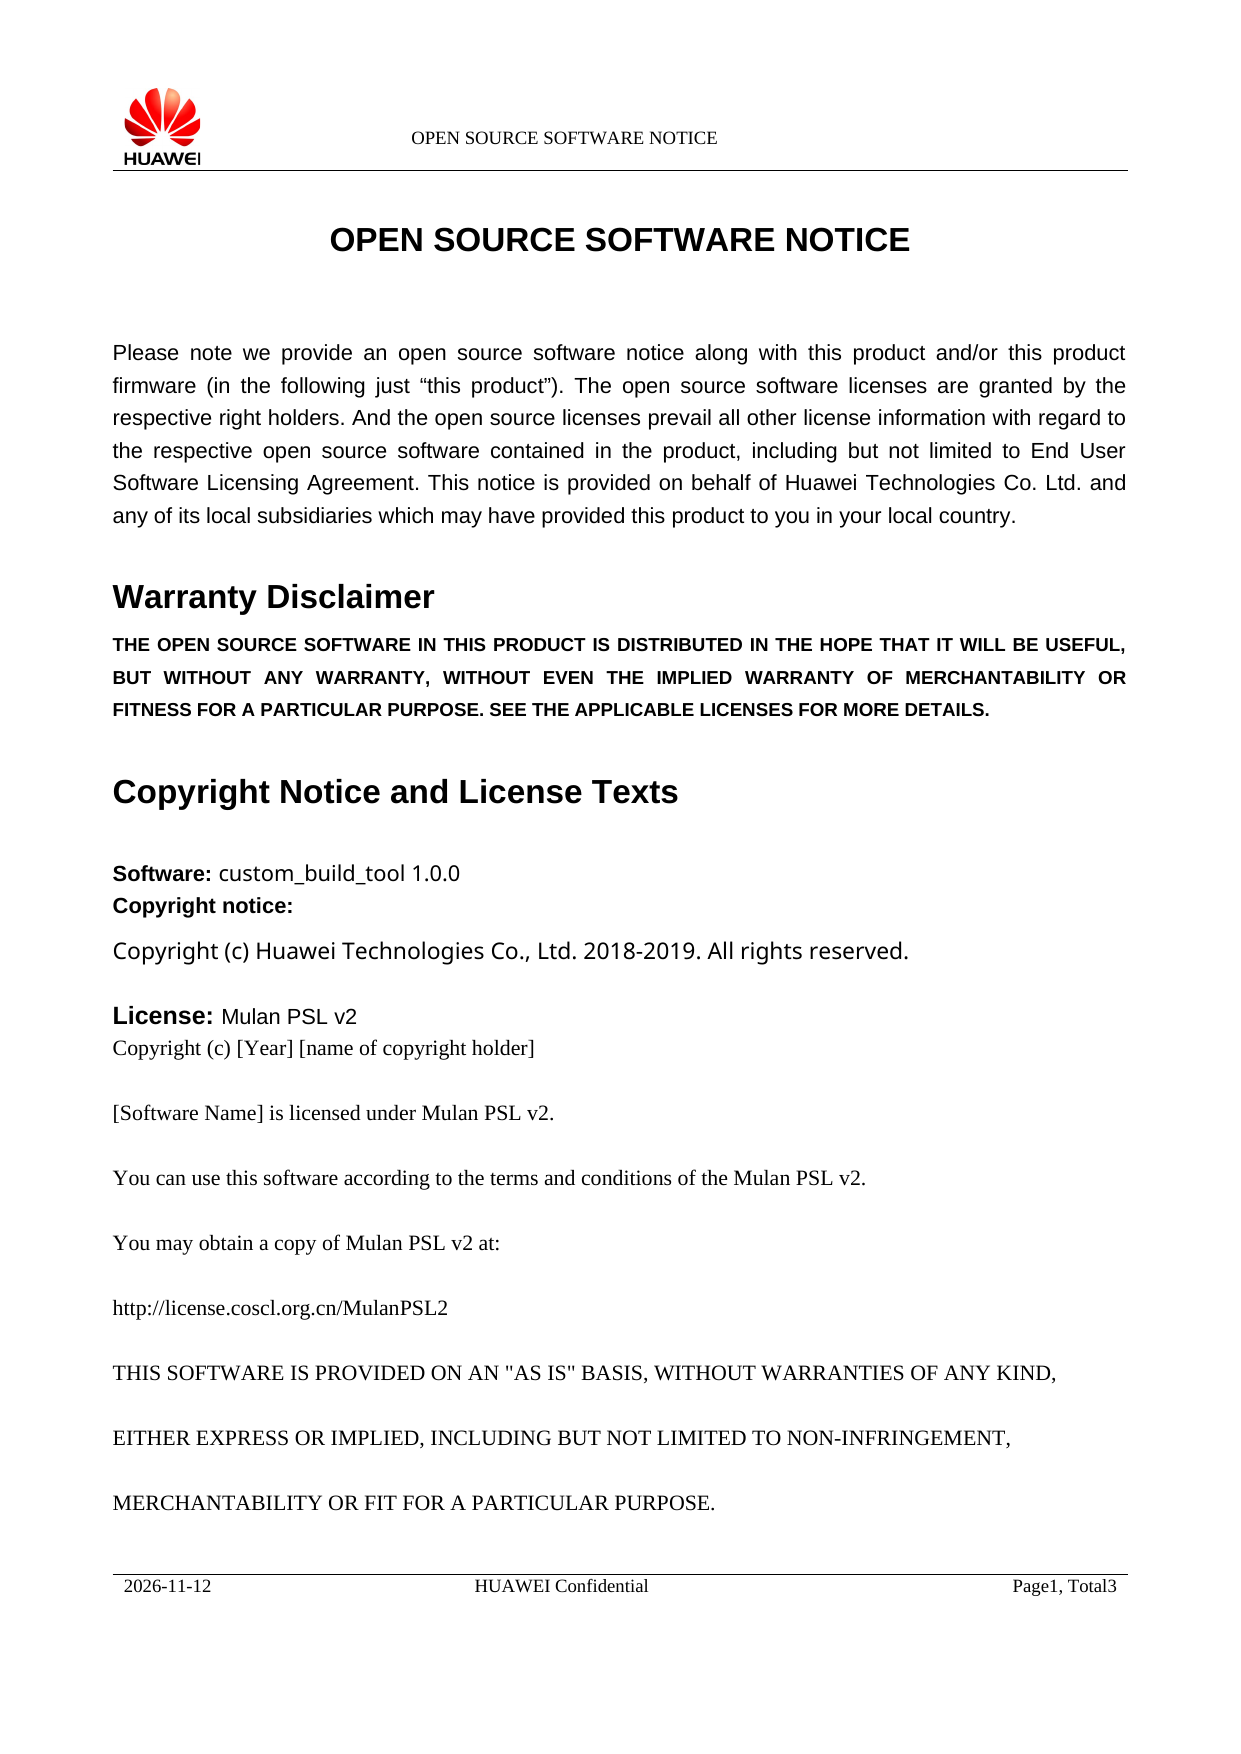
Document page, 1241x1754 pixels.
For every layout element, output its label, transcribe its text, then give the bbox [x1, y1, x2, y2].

text Copyright (c) [Year] [name of copyright holder] [112, 1031, 1128, 1064]
text EITHER EXPRESS OR IMPLIED, INCLUDING BUT NOT LIMITED TO NON-INFRINGEMENT, [112, 1421, 1128, 1454]
text Copyright notice: [112, 889, 1128, 921]
text http://license.coscl.org.cn/MulanPSL2 [112, 1291, 1128, 1324]
text [Software Name] is licensed under Mulan PSL v2. [112, 1096, 1128, 1129]
text Please note we provide an open source software notice along with this product and/or this product firmware (in the following just “this product”). The open source software licenses are granted by the respective right holders. And the open source licenses prevail all other license information with regard to the respective open source software contained in the product, including but not limited to End User Software Licensing Agreement. This notice is provided on behalf of Huawei Technologies Co. Ltd. and any of its local subsidiaries which may have provided this product to you in your local country. [112, 336, 1128, 531]
text Warranty Disclaimer [112, 564, 1128, 629]
text The open source software in this product is distributed in the hope that it will be useful, but WITHOUT ANY WARRANTY, without even the implied warranty of MERCHANTABILITY or FITNESS FOR A PARTICULAR PURPOSE. See the applicable licenses for more details. [112, 629, 1128, 726]
title Software: custom_build_tool 1.0.0 [112, 856, 1128, 889]
text You may obtain a copy of Mulan PSL v2 at: [112, 1226, 1128, 1259]
text You can use this software according to the terms and conditions of the Mulan PSL v2. [112, 1161, 1128, 1194]
text THIS SOFTWARE IS PROVIDED ON AN "AS IS" BASIS, WITHOUT WARRANTIES OF ANY KIND, [112, 1356, 1128, 1389]
text License: Mulan PSL v2 [112, 999, 1128, 1031]
text Copyright Notice and License Texts [112, 759, 1128, 824]
picture [124, 88, 201, 165]
text Copyright (c) Huawei Technologies Co., Ltd. 2018-2019. All rights reserved. [112, 934, 1128, 999]
text OPEN SOURCE SOFTWARE NOTICE [112, 206, 1128, 271]
text MERCHANTABILITY OR FIT FOR A PARTICULAR PURPOSE. [112, 1486, 1128, 1519]
